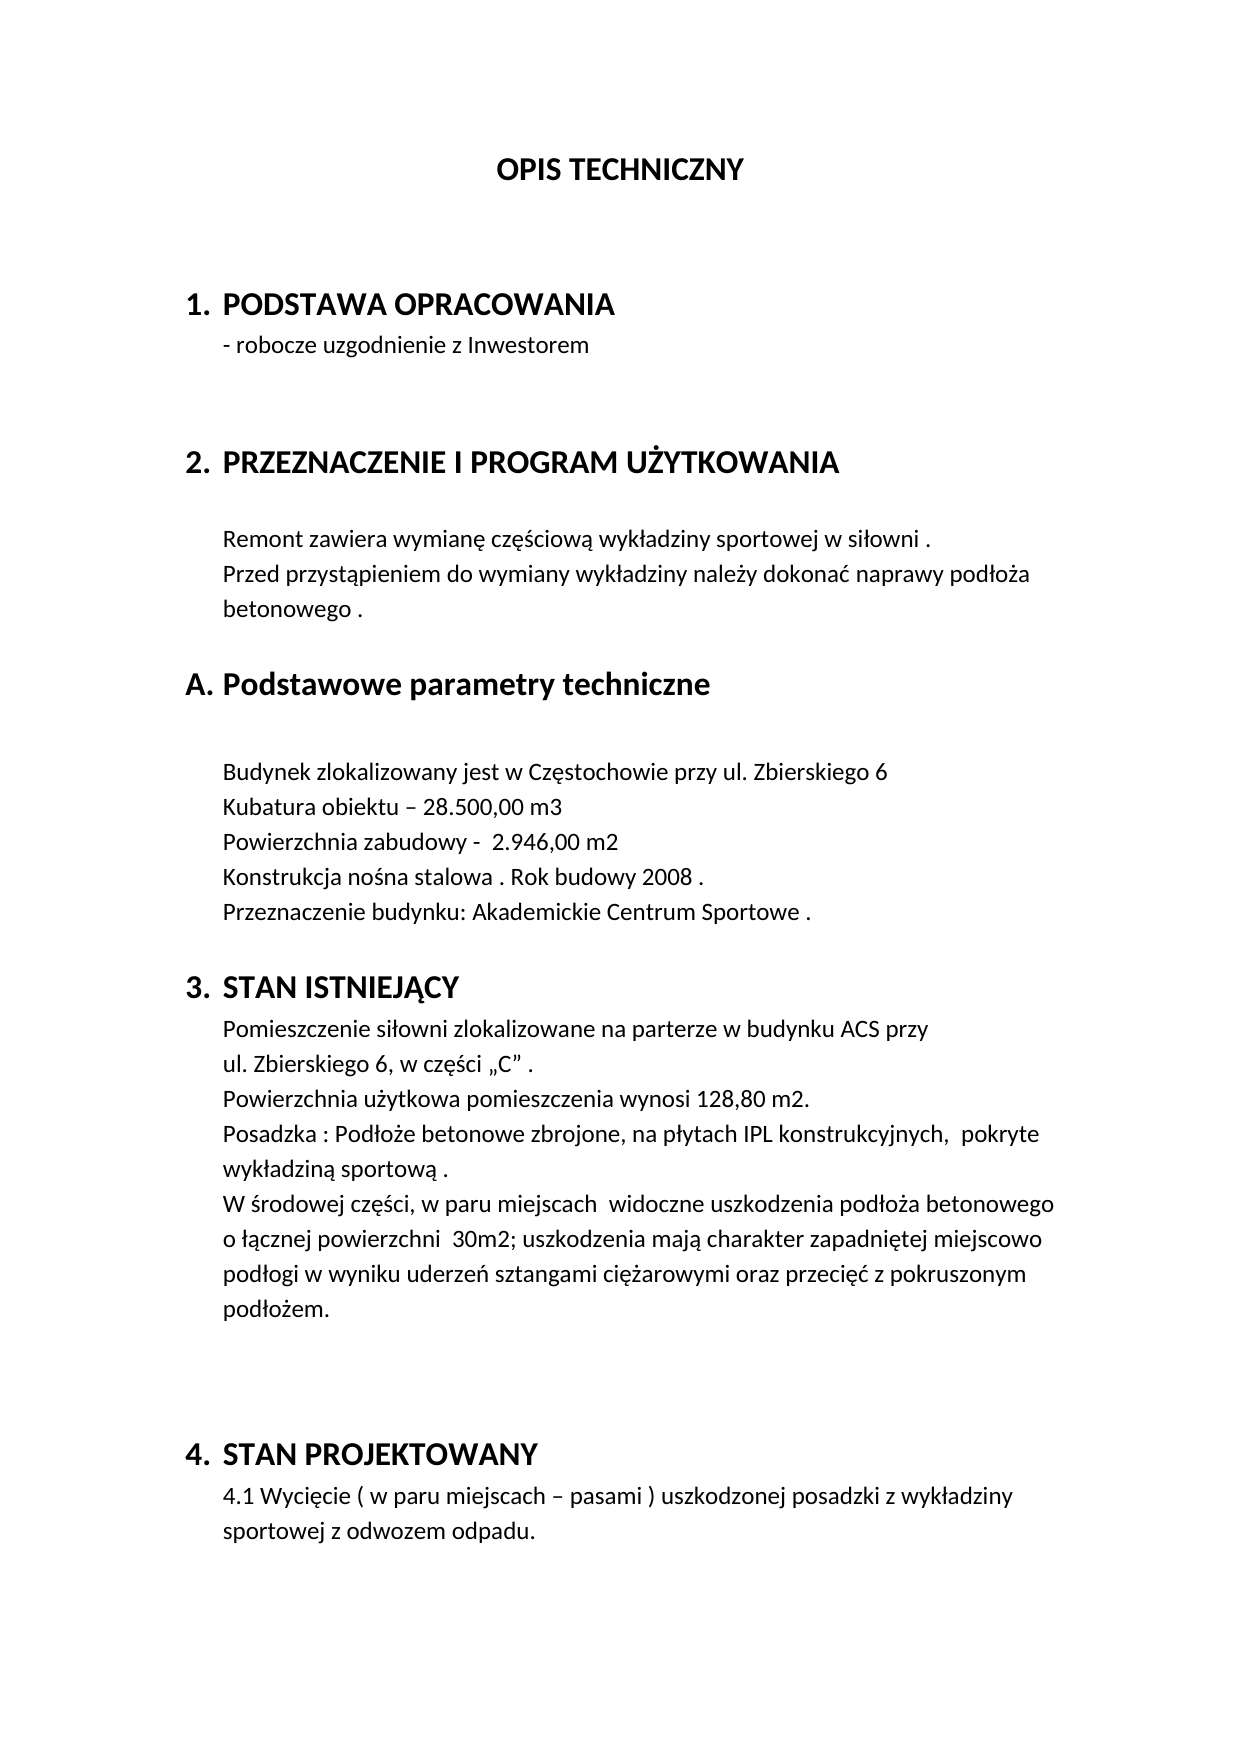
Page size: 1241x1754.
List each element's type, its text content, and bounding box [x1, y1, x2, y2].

list PODSTAWA OPRACOWANIA [185, 283, 1093, 323]
list Kubatura obiektu – 28.500,00 m3 [223, 792, 1093, 822]
list STAN PROJEKTOWANY [185, 1433, 1093, 1474]
list Pomieszczenie siłowni zlokalizowane na parterze w budynku ACS przy ul. Zbierskiego 6, w części „C” . Powierzchnia użytkowa pomieszczenia wynosi 128,80 m2. [223, 1013, 1093, 1114]
text OPIS TECHNICZNY [148, 148, 1093, 188]
list Powierzchnia zabudowy - 2.946,00 m2 [223, 827, 1093, 857]
list - robocze uzgodnienie z Inwestorem [223, 329, 1093, 360]
list PRZEZNACZENIE I PROGRAM UŻYTKOWANIA [185, 441, 1093, 482]
list STAN ISTNIEJĄCY [185, 967, 1093, 1007]
list Konstrukcja nośna stalowa . Rok budowy 2008 . [223, 862, 1093, 892]
list 4.1 Wycięcie ( w paru miejscach – pasami ) uszkodzonej posadzki z wykładziny sportowej z odwozem odpadu. [223, 1480, 1093, 1546]
list Przeznaczenie budynku: Akademickie Centrum Sportowe . [223, 897, 1093, 927]
list Podstawowe parametry techniczne [185, 663, 1093, 704]
list Remont zawiera wymianę częściową wykładziny sportowej w siłowni . [223, 523, 1093, 553]
list Budynek zlokalizowany jest w Częstochowie przy ul. Zbierskiego 6 [223, 757, 1093, 787]
list Posadzka : Podłoże betonowe zbrojone, na płytach IPL konstrukcyjnych, pokryte wykładziną sportową . W środowej części, w paru miejscach widoczne uszkodzenia podłoża betonowego o łącznej powierzchni 30m2; uszkodzenia mają charakter zapadniętej miejscowo podłogi w wyniku uderzeń sztangami ciężarowymi oraz przecięć z pokruszonym podłożem. [223, 1118, 1093, 1324]
list Przed przystąpieniem do wymiany wykładziny należy dokonać naprawy podłoża betonowego . [223, 558, 1093, 623]
